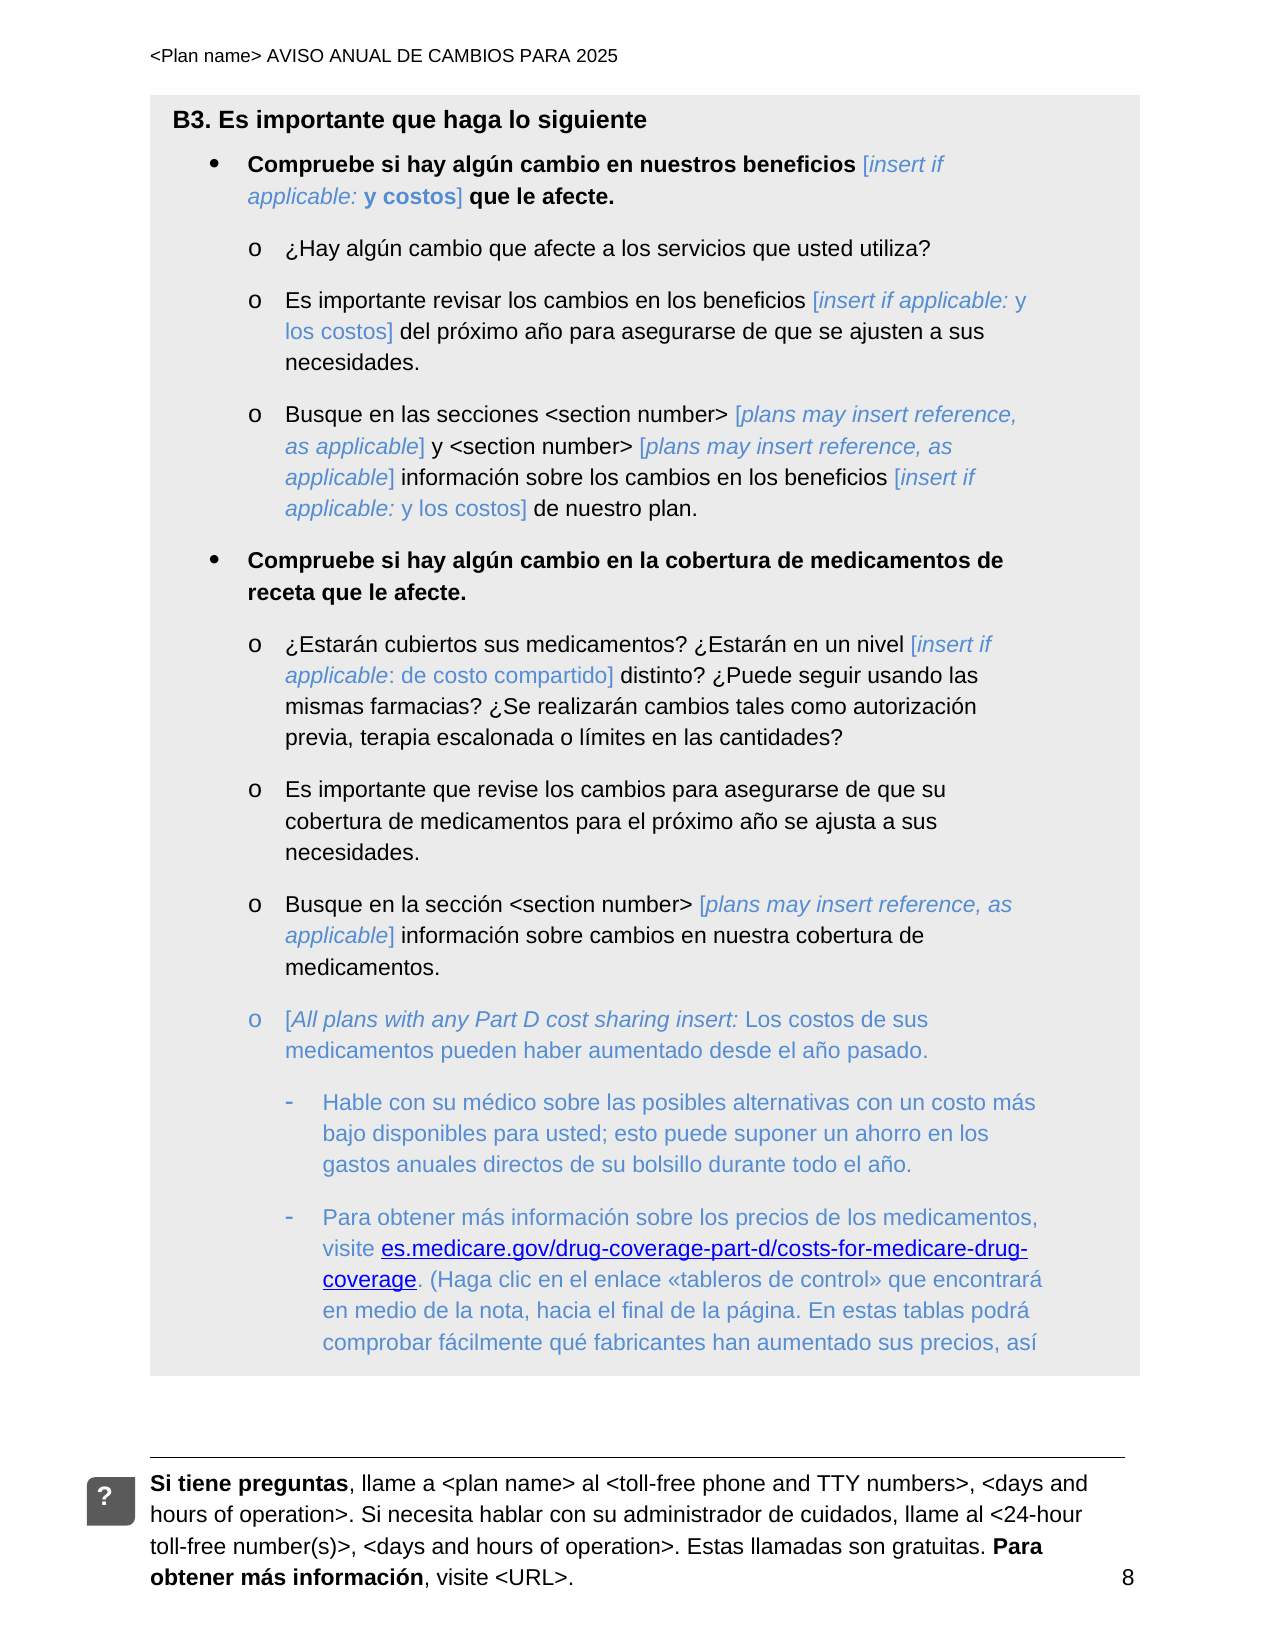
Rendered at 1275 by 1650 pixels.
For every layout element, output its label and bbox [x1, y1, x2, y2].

table_cell [150, 95, 1140, 1376]
